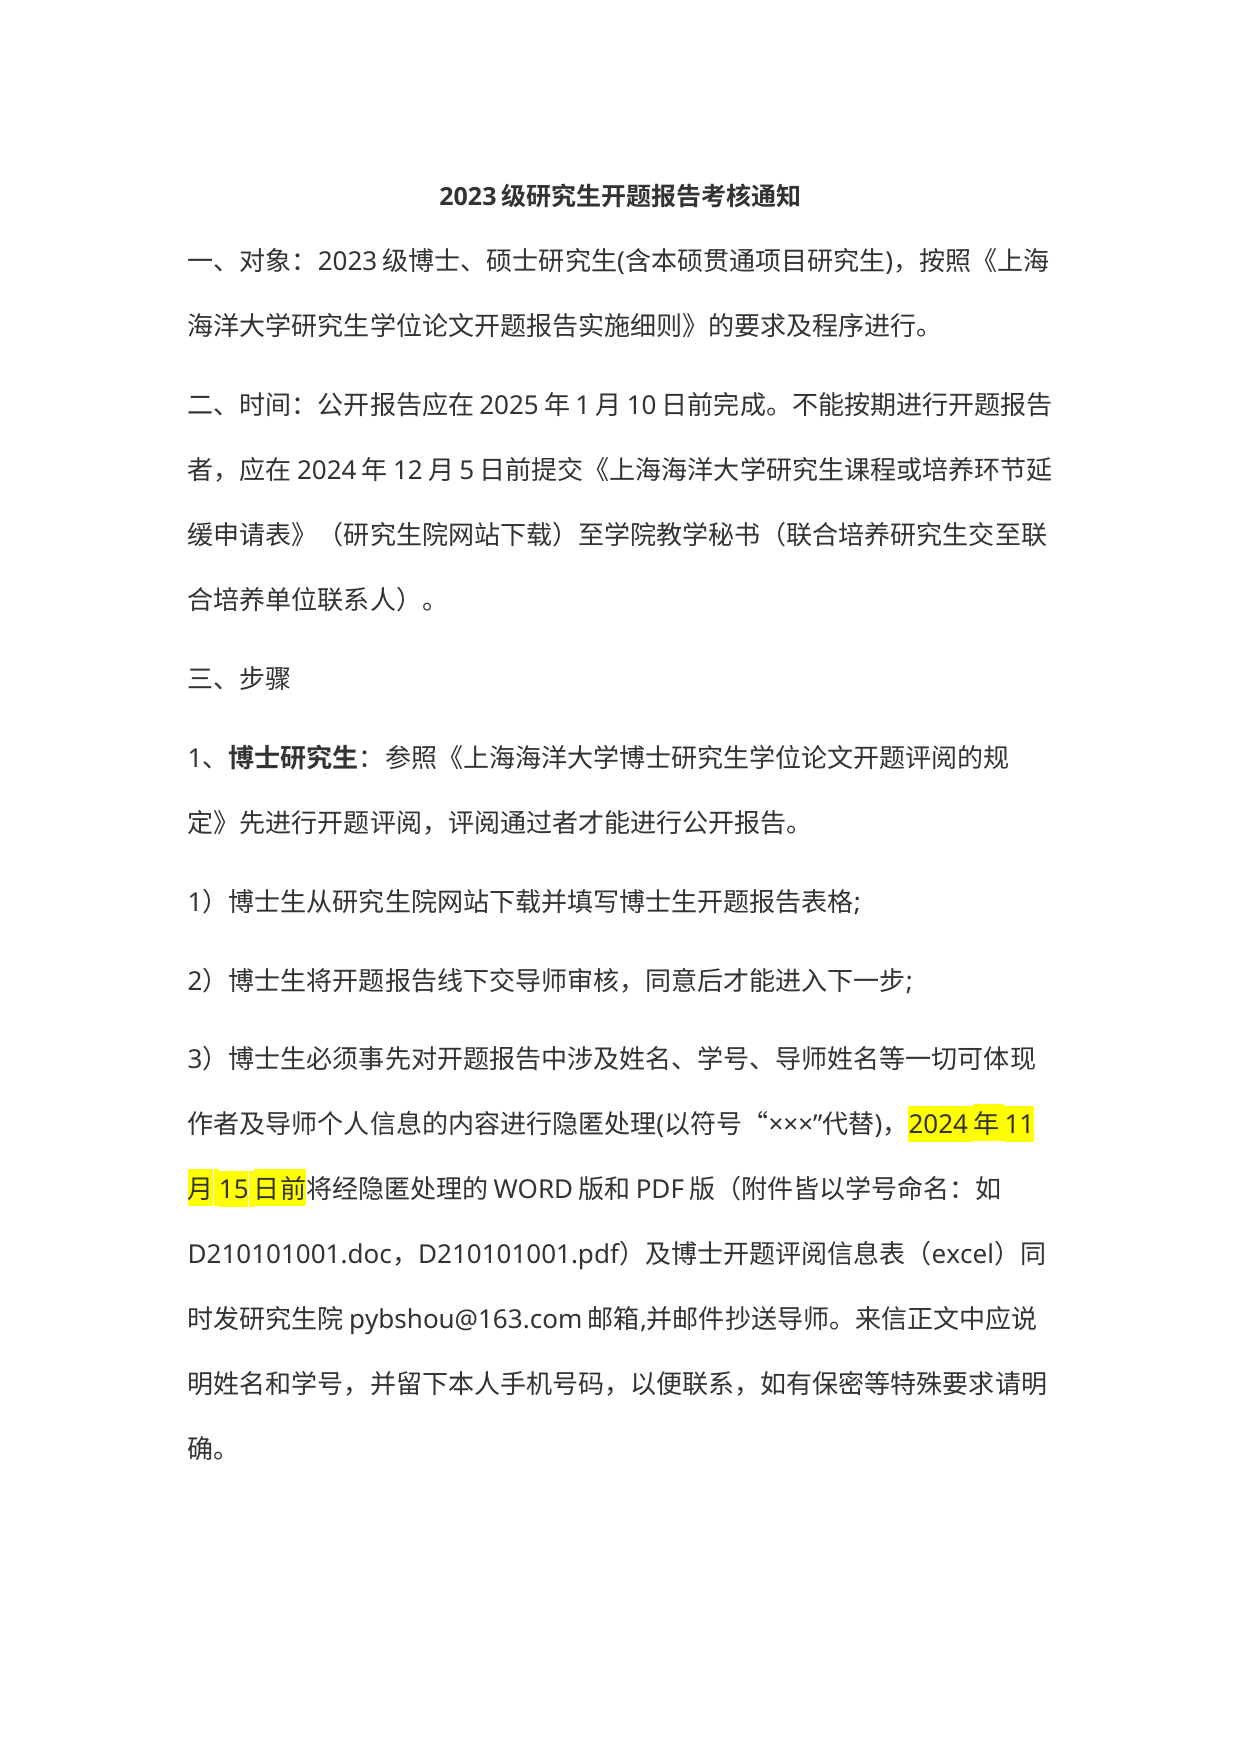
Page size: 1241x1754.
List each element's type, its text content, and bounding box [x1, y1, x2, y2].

text 1、博士研究生：参照《上海海洋大学博士研究生学位论文开题评阅的规定》先进行开题评阅，评阅通过者才能进行公开报告。 [187, 723, 1053, 853]
text 二、时间：公开报告应在2025年1月10日前完成。不能按期进行开题报告者，应在2024年12月5日前提交《上海海洋大学研究生课程或培养环节延缓申请表》（研究生院网站下载）至学院教学秘书（联合培养研究生交至联合培养单位联系人）。 [187, 371, 1053, 631]
text 2）博士生将开题报告线下交导师审核，同意后才能进入下一步; [187, 946, 1053, 1011]
text 一、对象：2023级博士、硕士研究生(含本硕贯通项目研究生)，按照《上海海洋大学研究生学位论文开题报告实施细则》的要求及程序进行。 [187, 227, 1053, 357]
text 1）博士生从研究生院网站下载并填写博士生开题报告表格; [187, 867, 1053, 932]
text 2023级研究生开题报告考核通知 [187, 162, 1053, 227]
text 三、步骤 [187, 645, 1053, 710]
text 3）博士生必须事先对开题报告中涉及姓名、学号、导师姓名等一切可体现作者及导师个人信息的内容进行隐匿处理(以符号“×××”代替)，2024年11月15日前将经隐匿处理的WORD版和PDF版（附件皆以学号命名：如D210101001.doc，D210101001.pdf）及博士开题评阅信息表（excel）同时发研究生院pybshou@163.com邮箱,并邮件抄送导师。来信正文中应说明姓名和学号，并留下本人手机号码，以便联系，如有保密等特殊要求请明确。 [187, 1025, 1053, 1480]
